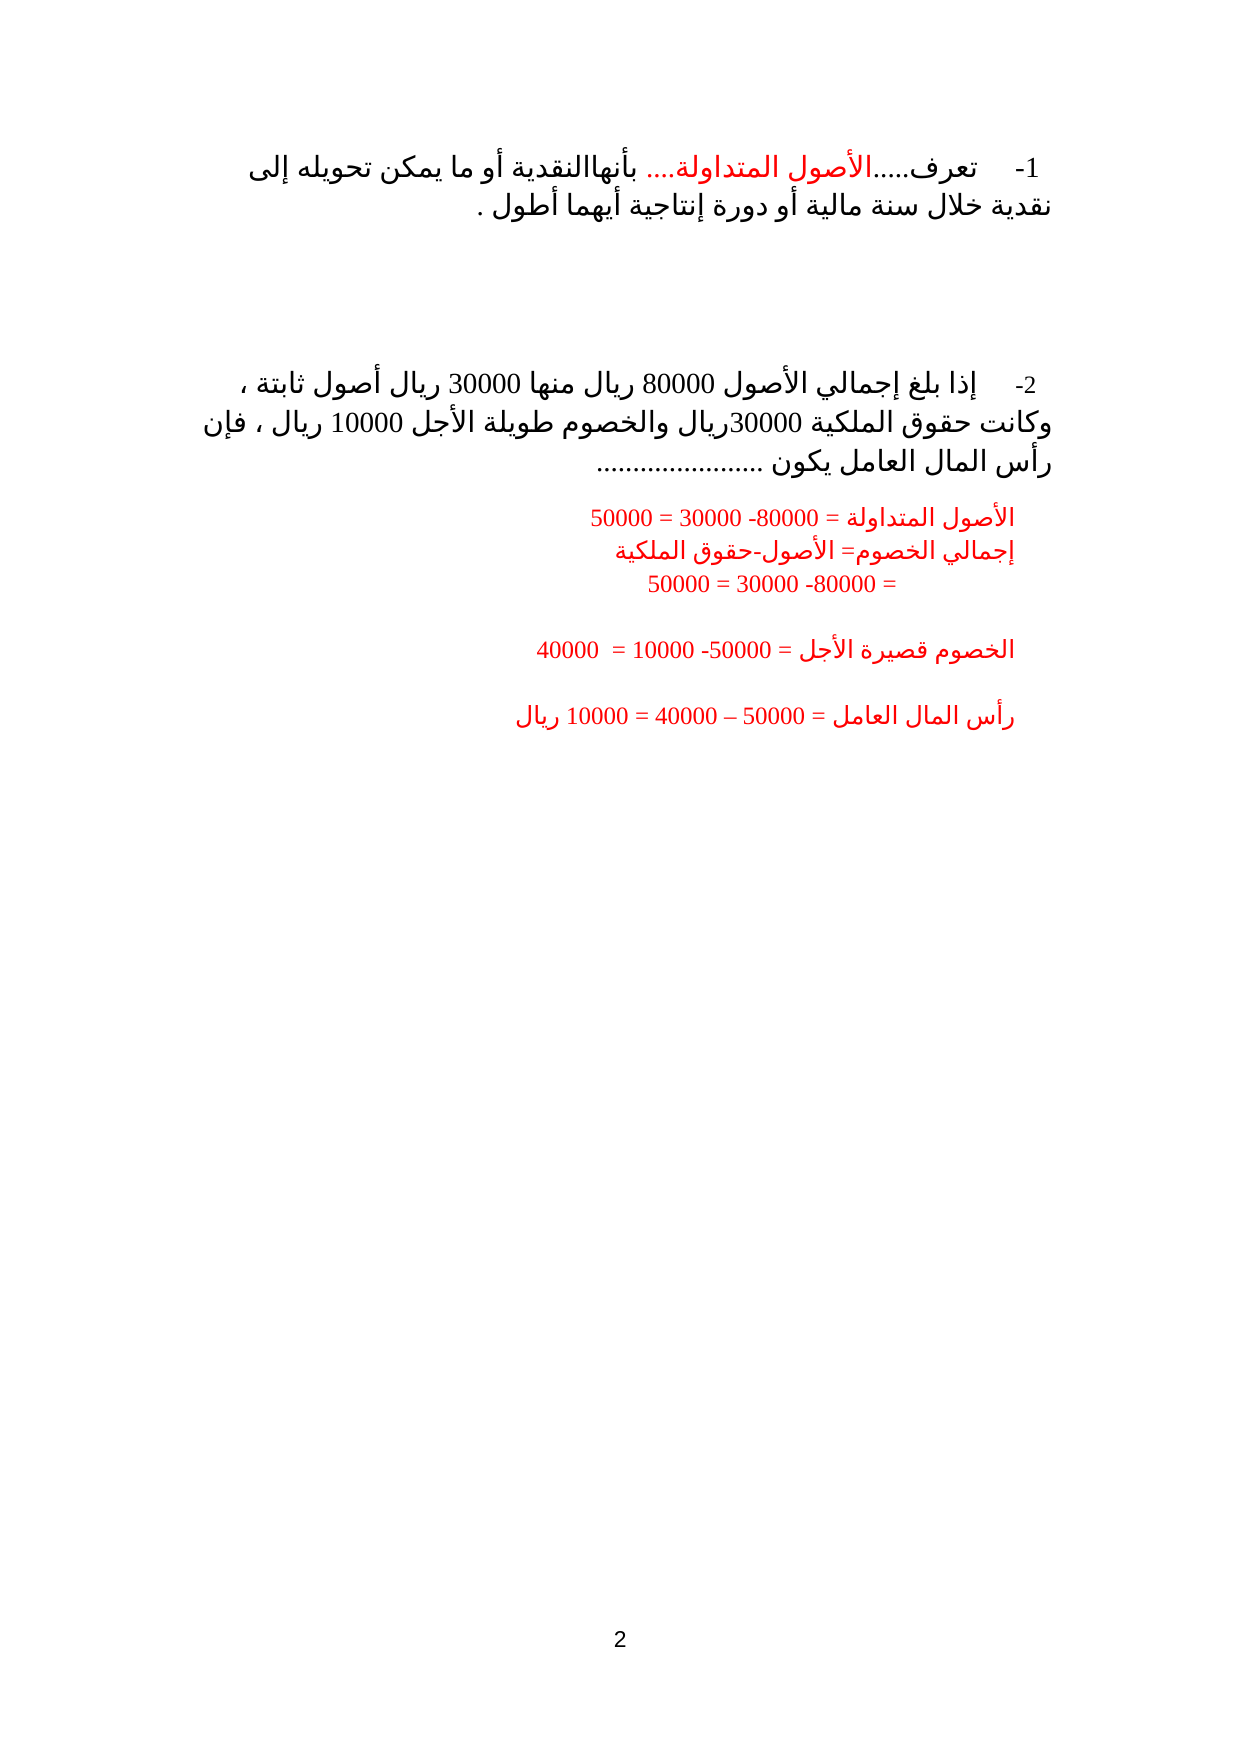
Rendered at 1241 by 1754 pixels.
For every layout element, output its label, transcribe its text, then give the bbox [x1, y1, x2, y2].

text الأصول المتداولة = 80000- 30000 = 50000 [187, 503, 1015, 532]
text = 80000- 30000 = 50000 [187, 569, 1015, 598]
text إجمالي الخصوم= الأصول-حقوق الملكية [187, 536, 1015, 565]
list إذا بلغ إجمالي الأصول 80000 ريال منها 30000 ريال أصول ثابتة ، وكانت حقوق الملكية 30000ريال والخصوم طويلة الأجل 10000 ريال ، فإن رأس المال العامل يكون ....................... [187, 367, 1053, 477]
text رأس المال العامل = 50000 – 40000 = 10000 ريال [187, 701, 1015, 730]
list تعرف.....الأصول المتداولة.... بأنهاالنقدية أو ما يمكن تحويله إلى نقدية خلال سنة مالية أو دورة إنتاجية أيهما أطول . [187, 150, 1053, 222]
text الخصوم قصيرة الأجل = 50000- 10000 = 40000 [187, 635, 1015, 664]
